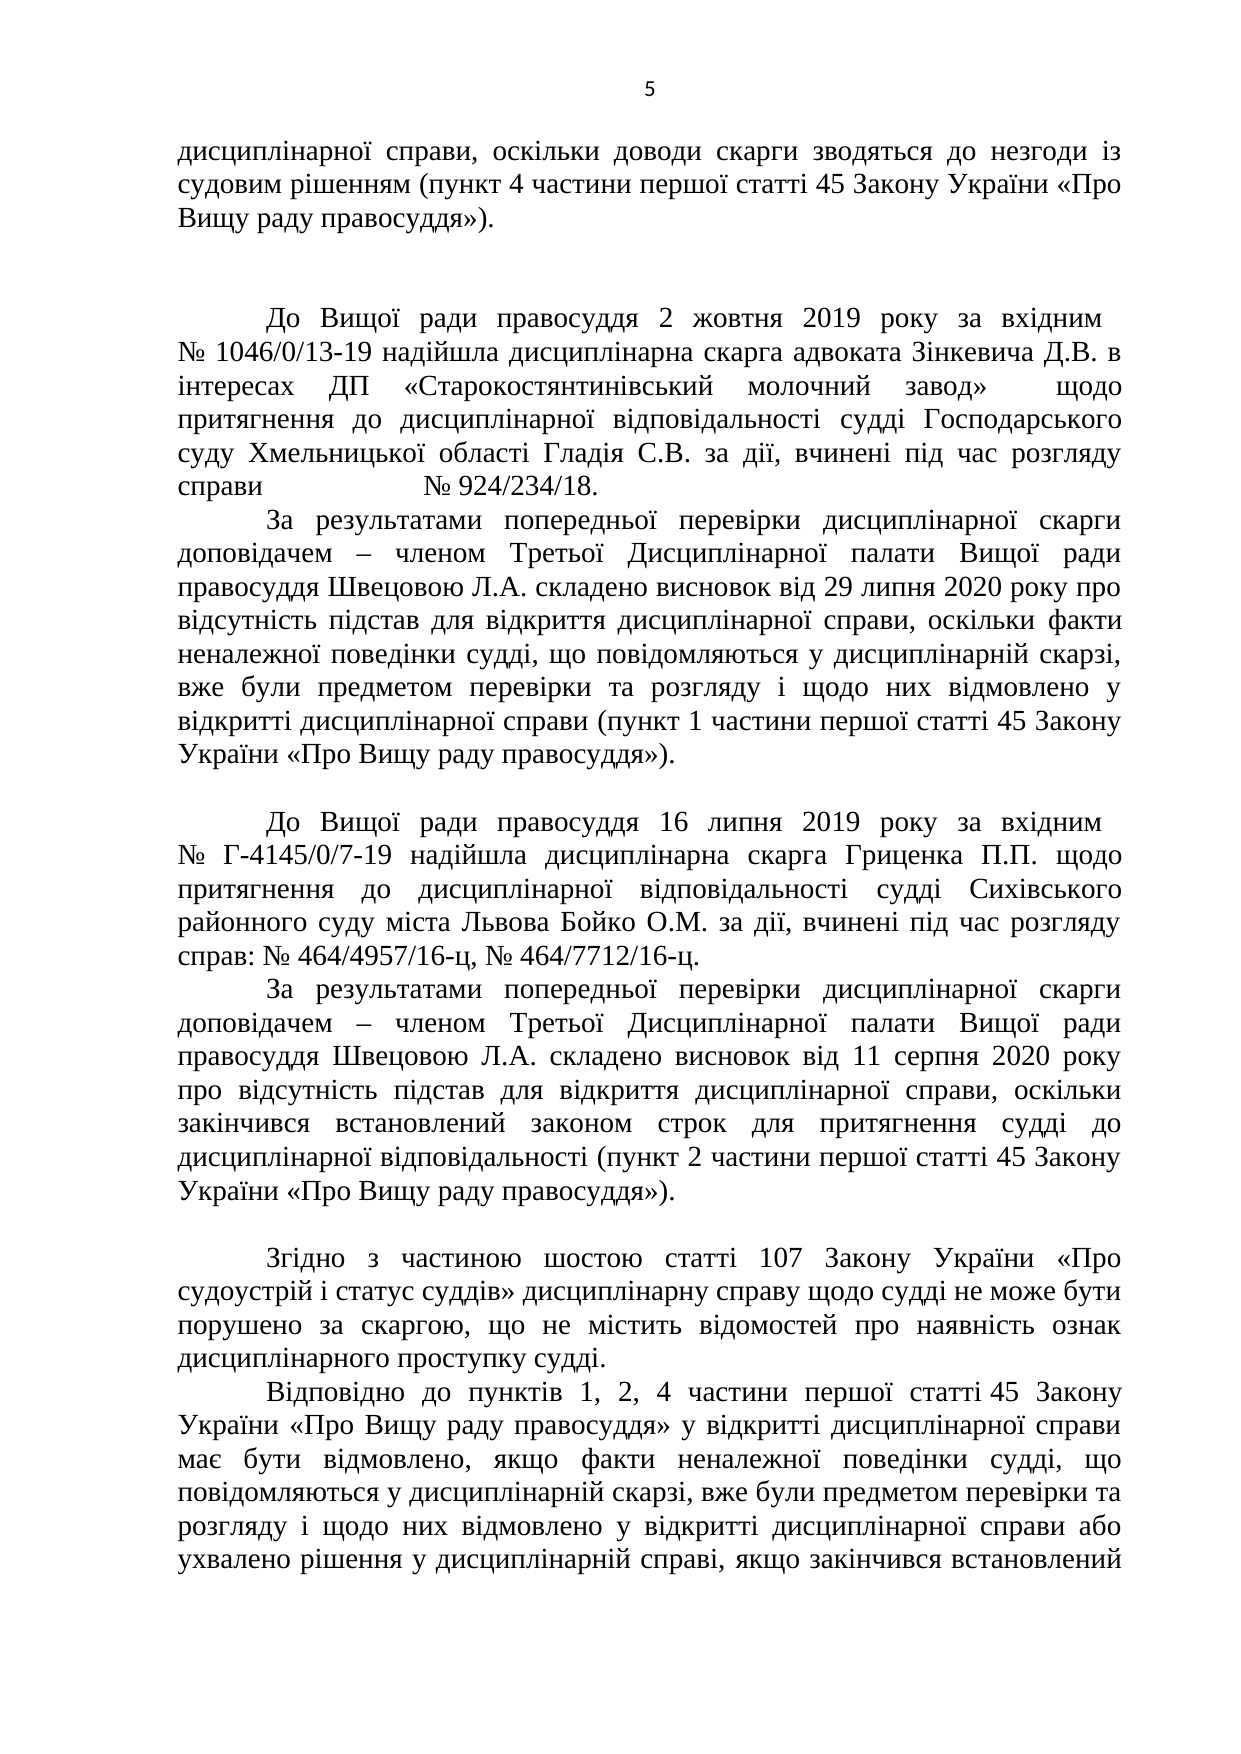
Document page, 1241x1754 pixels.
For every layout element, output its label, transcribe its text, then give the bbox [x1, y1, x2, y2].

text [177, 1374, 1122, 1575]
text За результатами попередньої перевірки дисциплінарної скарги доповідачем – членом Третьої Дисциплінарної палати Вищої ради правосуддя Швецовою Л.А. складено висновок від 11 серпня 2020 року про відсутність підстав для відкриття дисциплінарної справи, оскільки закінчився встановлений законом строк для притягнення судді до дисциплінарної відповідальності (пункт 2 частини першої статті 45 Закону України «Про Вищу раду правосуддя»). [177, 971, 1122, 1206]
text До Вищої ради правосуддя 16 липня 2019 року за вхідним № Г-4145/0/7-19 надійшла дисциплінарна скарга Гриценка П.П. щодо притягнення до дисциплінарної відповідальності судді Сихівського районного суду міста Львова Бойко О.М. за дії, вчинені під час розгляду справ: № 464/4957/16-ц, № 464/7712/16-ц. [177, 804, 1122, 971]
text Згідно з частиною шостою статті 107 Закону України «Про судоустрій і статус суддів» дисциплінарну справу щодо судді не може бути порушено за скаргою, що не містить відомостей про наявність ознак дисциплінарного проступку судді. [177, 1240, 1122, 1374]
text За результатами попередньої перевірки дисциплінарної скарги доповідачем – членом Третьої Дисциплінарної палати Вищої ради правосуддя Швецовою Л.А. складено висновок від 29 липня 2020 року про відсутність підстав для відкриття дисциплінарної справи, оскільки факти неналежної поведінки судді, що повідомляються у дисциплінарній скарзі, вже були предметом перевірки та розгляду і щодо них відмовлено у відкритті дисциплінарної справи (пункт 1 частини першої статті 45 Закону України «Про Вищу раду правосуддя»). [177, 502, 1122, 770]
text До Вищої ради правосуддя 2 жовтня 2019 року за вхідним № 1046/0/13-19 надійшла дисциплінарна скарга адвоката Зінкевича Д.В. в інтересах ДП «Старокостянтинівський молочний завод» щодо притягнення до дисциплінарної відповідальності судді Господарського суду Хмельницької області Гладія С.В. за дії, вчинені під час розгляду справи № 924/234/18. [177, 301, 1122, 502]
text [177, 133, 1122, 233]
